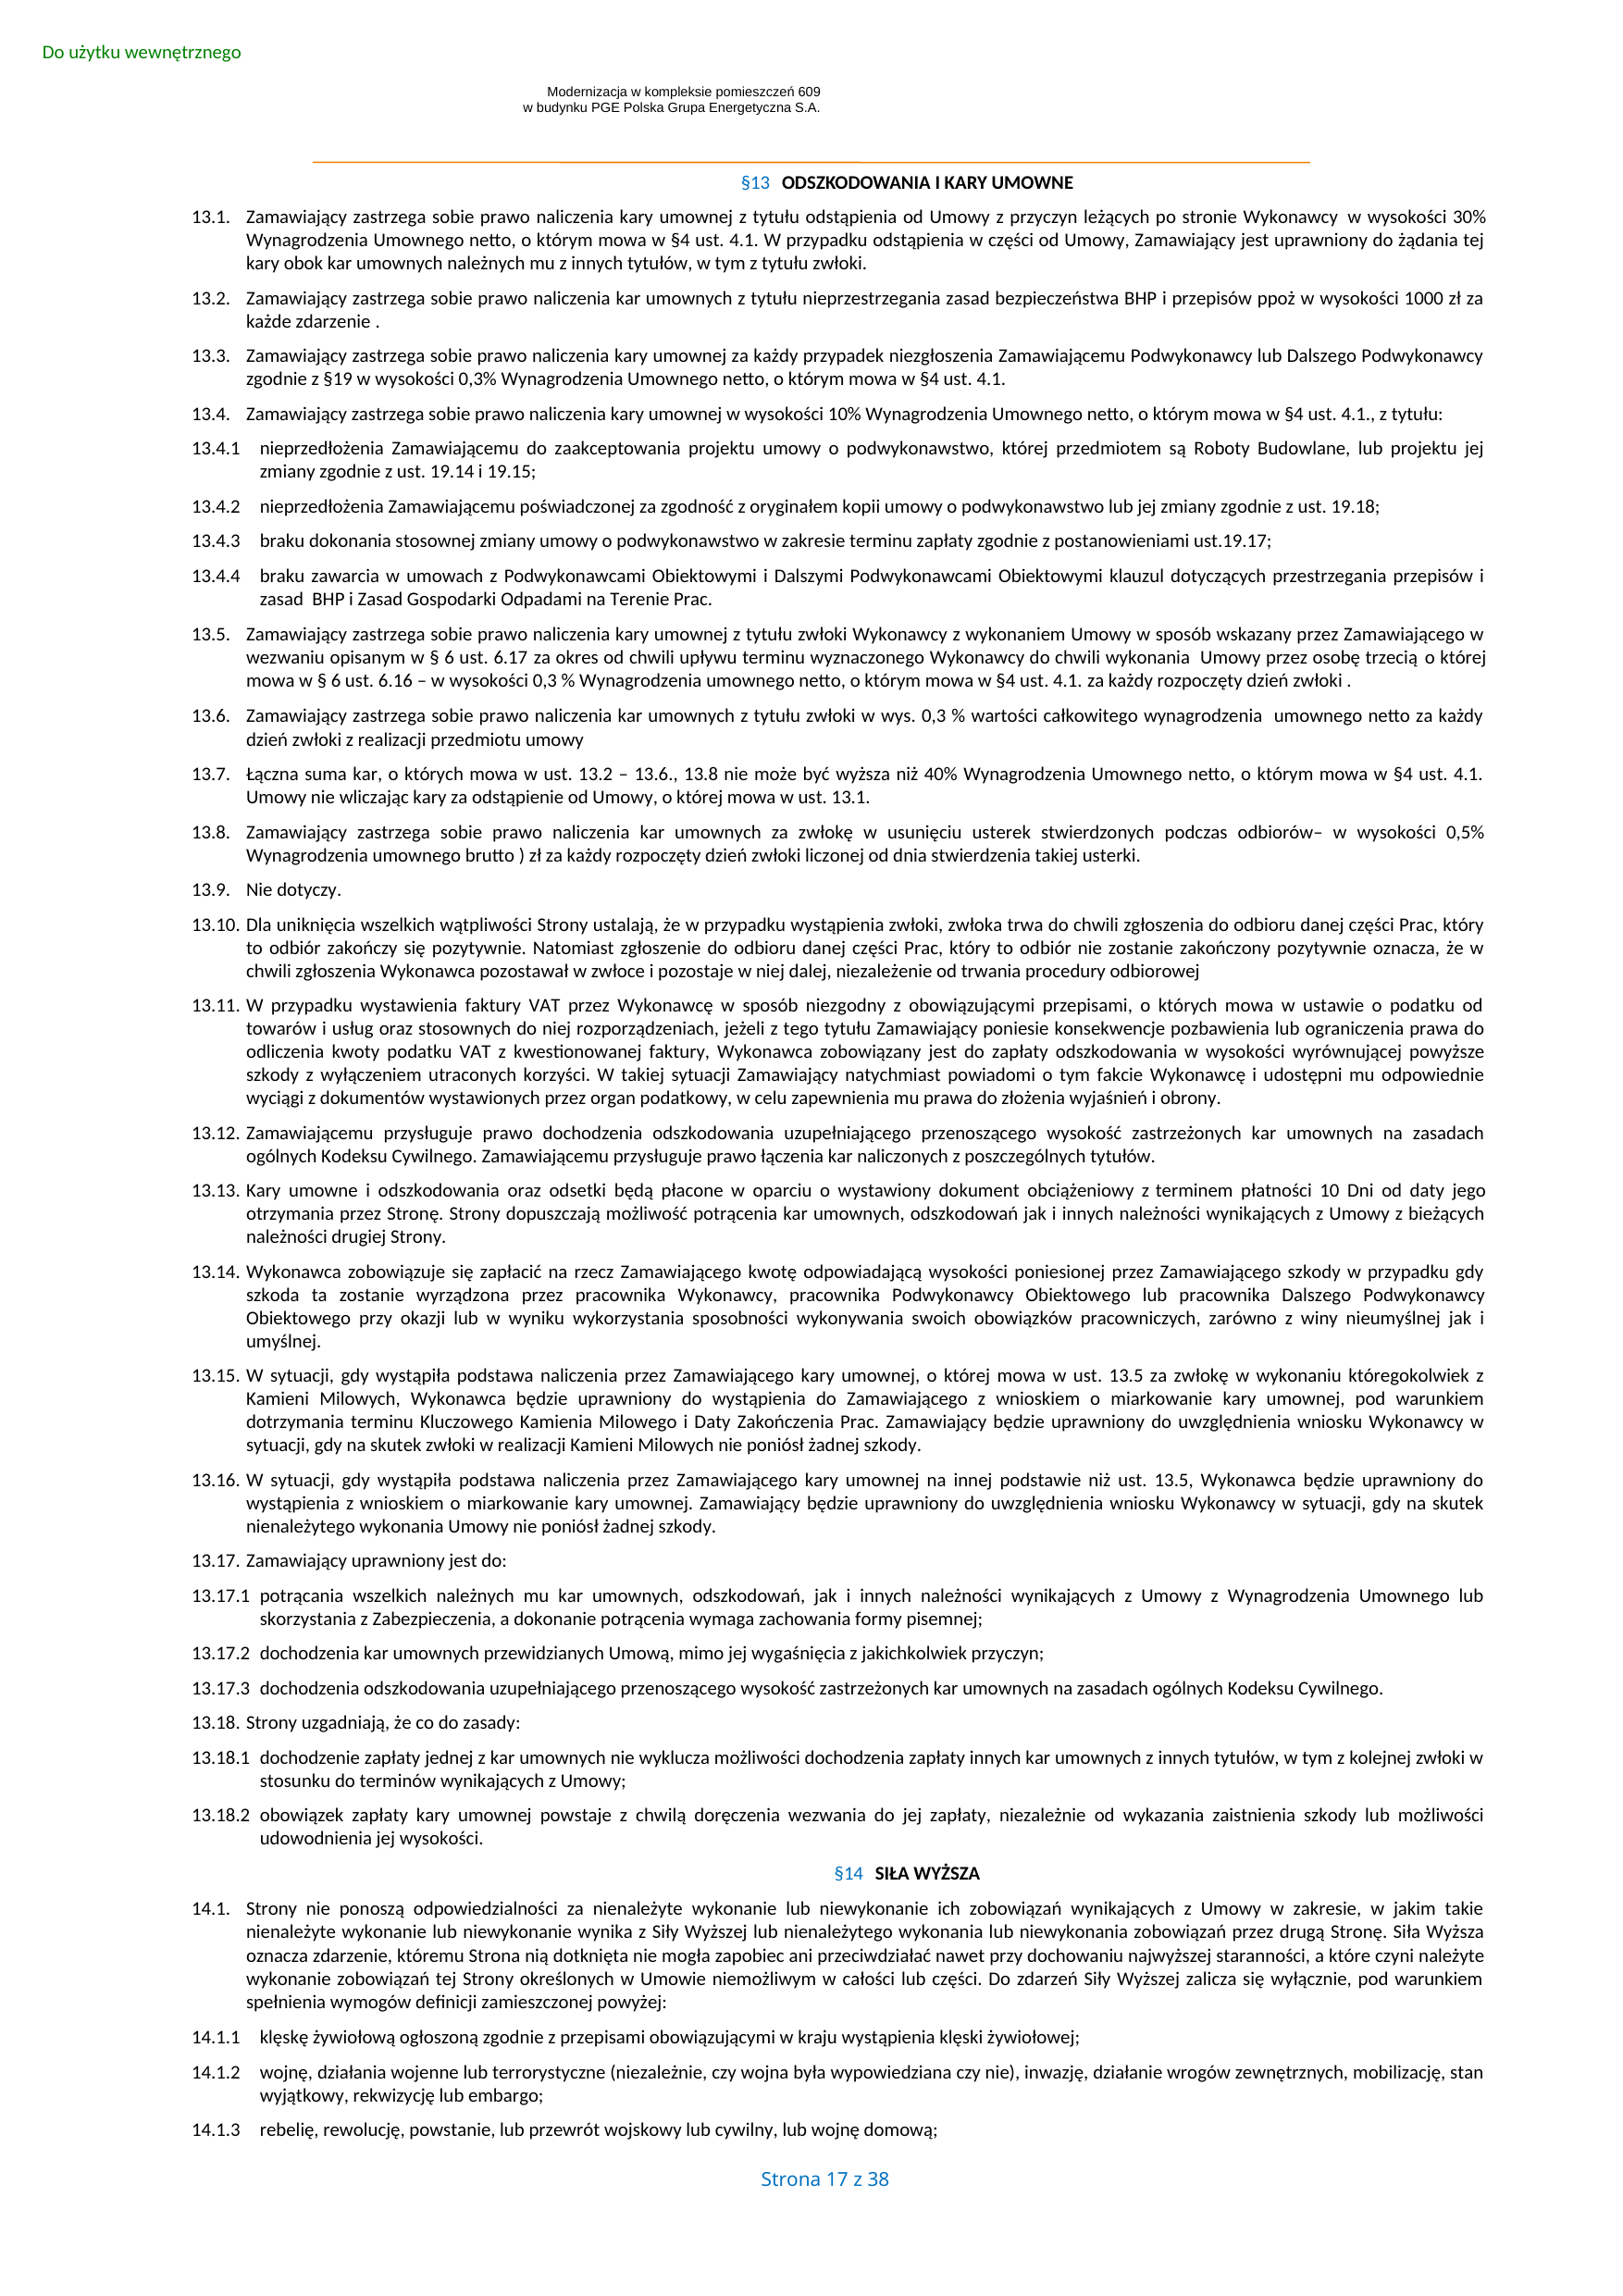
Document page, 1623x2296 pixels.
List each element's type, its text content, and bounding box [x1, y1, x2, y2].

subtitle dochodzenie zapłaty jednej z kar umownych nie wyklucza możliwości dochodzenia zapłaty innych kar umownych z innych tytułów, w tym z kolejnej zwłoki w stosunku do terminów wynikających z Umowy; [192, 1745, 1486, 1792]
subtitle Zamawiający zastrzega sobie prawo naliczenia kary umownej w wysokości 10% Wynagrodzenia Umownego netto, o którym mowa w §4 ust. 4.1., z tytułu: [192, 402, 1486, 425]
subtitle Zamawiający zastrzega sobie prawo naliczenia kar umownych z tytułu zwłoki w wys. 0,3 % wartości całkowitego wynagrodzenia umownego netto za każdy dzień zwłoki z realizacji przedmiotu umowy [192, 704, 1486, 751]
subtitle Zamawiający zastrzega sobie prawo naliczenia kary umownej za każdy przypadek niezgłoszenia Zamawiającemu Podwykonawcy lub Dalszego Podwykonawcy zgodnie z §19 w wysokości 0,3% Wynagrodzenia Umownego netto, o którym mowa w §4 ust. 4.1. [192, 344, 1486, 391]
subtitle dochodzenia odszkodowania uzupełniającego przenoszącego wysokość zastrzeżonych kar umownych na zasadach ogólnych Kodeksu Cywilnego. [192, 1676, 1486, 1699]
subtitle Zamawiający uprawniony jest do: [192, 1549, 1486, 1572]
subtitle Strony uzgadniają, że co do zasady: [192, 1711, 1486, 1734]
subtitle Wykonawca zobowiązuje się zapłacić na rzecz Zamawiającego kwotę odpowiadającą wysokości poniesionej przez Zamawiającego szkody w przypadku gdy szkoda ta zostanie wyrządzona przez pracownika Wykonawcy, pracownika Podwykonawcy Obiektowego lub pracownika Dalszego Podwykonawcy Obiektowego przy okazji lub w wyniku wykorzystania sposobności wykonywania swoich obowiązków pracowniczych, zarówno z winy nieumyślnej jak i umyślnej. [192, 1260, 1486, 1352]
subtitle W przypadku wystawienia faktury VAT przez Wykonawcę w sposób niezgodny z obowiązującymi przepisami, o których mowa w ustawie o podatku od towarów i usług oraz stosownych do niej rozporządzeniach, jeżeli z tego tytułu Zamawiający poniesie konsekwencje pozbawienia lub ograniczenia prawa do odliczenia kwoty podatku VAT z kwestionowanej faktury, Wykonawca zobowiązany jest do zapłaty odszkodowania w wysokości wyrównującej powyższe szkody z wyłączeniem utraconych korzyści. W takiej sytuacji Zamawiający natychmiast powiadomi o tym fakcie Wykonawcę i udostępni mu odpowiednie wyciągi z dokumentów wystawionych przez organ podatkowy, w celu zapewnienia mu prawa do złożenia wyjaśnień i obrony. [192, 994, 1486, 1110]
subtitle nieprzedłożenia Zamawiającemu do zaakceptowania projektu umowy o podwykonawstwo, której przedmiotem są Roboty Budowlane, lub projektu jej zmiany zgodnie z ust. 19.14 i 19.15; [192, 437, 1486, 483]
subtitle Nie dotyczy. [192, 878, 1486, 901]
subtitle nieprzedłożenia Zamawiającemu poświadczonej za zgodność z oryginałem kopii umowy o podwykonawstwo lub jej zmiany zgodnie z ust. 19.18; [192, 494, 1486, 517]
subtitle W sytuacji, gdy wystąpiła podstawa naliczenia przez Zamawiającego kary umownej na innej podstawie niż ust. 13.5, Wykonawca będzie uprawniony do wystąpienia z wnioskiem o miarkowanie kary umownej. Zamawiający będzie uprawniony do uwzględnienia wniosku Wykonawcy w sytuacji, gdy na skutek nienależytego wykonania Umowy nie poniósł żadnej szkody. [192, 1468, 1486, 1537]
subtitle rebelię, rewolucję, powstanie, lub przewrót wojskowy lub cywilny, lub wojnę domową; [192, 2117, 1486, 2141]
subtitle braku dokonania stosownej zmiany umowy o podwykonawstwo w zakresie terminu zapłaty zgodnie z postanowieniami ust.19.17; [192, 529, 1486, 552]
subtitle Zamawiający zastrzega sobie prawo naliczenia kar umownych z tytułu nieprzestrzegania zasad bezpieczeństwa BHP i przepisów ppoż w wysokości 1000 zł za każde zdarzenie . [192, 286, 1486, 332]
subtitle W sytuacji, gdy wystąpiła podstawa naliczenia przez Zamawiającego kary umownej, o której mowa w ust. 13.5 za zwłokę w wykonaniu któregokolwiek z Kamieni Milowych, Wykonawca będzie uprawniony do wystąpienia do Zamawiającego z wnioskiem o miarkowanie kary umownej, pod warunkiem dotrzymania terminu Kluczowego Kamienia Milowego i Daty Zakończenia Prac. Zamawiający będzie uprawniony do uwzględnienia wniosku Wykonawcy w sytuacji, gdy na skutek zwłoki w realizacji Kamieni Milowych nie poniósł żadnej szkody. [192, 1364, 1486, 1457]
subtitle Zamawiający zastrzega sobie prawo naliczenia kary umownej z tytułu odstąpienia od Umowy z przyczyn leżących po stronie Wykonawcy w wysokości 30% Wynagrodzenia Umownego netto, o którym mowa w §4 ust. 4.1. W przypadku odstąpienia w części od Umowy, Zamawiający jest uprawniony do żądania tej kary obok kar umownych należnych mu z innych tytułów, w tym z tytułu zwłoki. [192, 205, 1486, 275]
subtitle Zamawiający zastrzega sobie prawo naliczenia kary umownej z tytułu zwłoki Wykonawcy z wykonaniem Umowy w sposób wskazany przez Zamawiającego w wezwaniu opisanym w § 6 ust. 6.17 za okres od chwili upływu terminu wyznaczonego Wykonawcy do chwili wykonania Umowy przez osobę trzecią o której mowa w § 6 ust. 6.16 – w wysokości 0,3 % Wynagrodzenia umownego netto, o którym mowa w §4 ust. 4.1. za każdy rozpoczęty dzień zwłoki . [192, 622, 1486, 692]
subtitle dochodzenia kar umownych przewidzianych Umową, mimo jej wygaśnięcia z jakichkolwiek przyczyn; [192, 1642, 1486, 1665]
subtitle ODSZKODOWANIA I KARY UMOWNE [328, 170, 1486, 193]
subtitle wojnę, działania wojenne lub terrorystyczne (niezależnie, czy wojna była wypowiedziana czy nie), inwazję, działanie wrogów zewnętrznych, mobilizację, stan wyjątkowy, rekwizycję lub embargo; [192, 2060, 1486, 2106]
subtitle potrącania wszelkich należnych mu kar umownych, odszkodowań, jak i innych należności wynikających z Umowy z Wynagrodzenia Umownego lub skorzystania z Zabezpieczenia, a dokonanie potrącenia wymaga zachowania formy pisemnej; [192, 1583, 1486, 1630]
subtitle Łączna suma kar, o których mowa w ust. 13.2 – 13.6., 13.8 nie może być wyższa niż 40% Wynagrodzenia Umownego netto, o którym mowa w §4 ust. 4.1. Umowy nie wliczając kary za odstąpienie od Umowy, o której mowa w ust. 13.1. [192, 763, 1486, 809]
subtitle Strony nie ponoszą odpowiedzialności za nienależyte wykonanie lub niewykonanie ich zobowiązań wynikających z Umowy w zakresie, w jakim takie nienależyte wykonanie lub niewykonanie wynika z Siły Wyższej lub nienależytego wykonania lub niewykonania zobowiązań przez drugą Stronę. Siła Wyższa oznacza zdarzenie, któremu Strona nią dotknięta nie mogła zapobiec ani przeciwdziałać nawet przy dochowaniu najwyższej staranności, a które czyni należyte wykonanie zobowiązań tej Strony określonych w Umowie niemożliwym w całości lub części. Do zdarzeń Siły Wyższej zalicza się wyłącznie, pod warunkiem spełnienia wymogów definicji zamieszczonej powyżej: [192, 1896, 1486, 2014]
subtitle Zamawiającemu przysługuje prawo dochodzenia odszkodowania uzupełniającego przenoszącego wysokość zastrzeżonych kar umownych na zasadach ogólnych Kodeksu Cywilnego. Zamawiającemu przysługuje prawo łączenia kar naliczonych z poszczególnych tytułów. [192, 1121, 1486, 1167]
subtitle braku zawarcia w umowach z Podwykonawcami Obiektowymi i Dalszymi Podwykonawcami Obiektowymi klauzul dotyczących przestrzegania przepisów i zasad BHP i Zasad Gospodarki Odpadami na Terenie Prac. [192, 564, 1486, 610]
subtitle Zamawiający zastrzega sobie prawo naliczenia kar umownych za zwłokę w usunięciu usterek stwierdzonych podczas odbiorów– w wysokości 0,5% Wynagrodzenia umownego brutto ) zł za każdy rozpoczęty dzień zwłoki liczonej od dnia stwierdzenia takiej usterki. [192, 820, 1486, 866]
subtitle Dla uniknięcia wszelkich wątpliwości Strony ustalają, że w przypadku wystąpienia zwłoki, zwłoka trwa do chwili zgłoszenia do odbioru danej części Prac, który to odbiór zakończy się pozytywnie. Natomiast zgłoszenie do odbioru danej części Prac, który to odbiór nie zostanie zakończony pozytywnie oznacza, że w chwili zgłoszenia Wykonawca pozostawał w zwłoce i pozostaje w niej dalej, niezależenie od trwania procedury odbiorowej [192, 912, 1486, 982]
subtitle obowiązek zapłaty kary umownej powstaje z chwilą doręczenia wezwania do jej zapłaty, niezależnie od wykazania zaistnienia szkody lub możliwości udowodnienia jej wysokości. [192, 1804, 1486, 1850]
subtitle SIŁA WYŻSZA [328, 1861, 1486, 1884]
subtitle Kary umowne i odszkodowania oraz odsetki będą płacone w oparciu o wystawiony dokument obciążeniowy z terminem płatności 10 Dni od daty jego otrzymania przez Stronę. Strony dopuszczają możliwość potrącenia kar umownych, odszkodowań jak i innych należności wynikających z Umowy z bieżących należności drugiej Strony. [192, 1179, 1486, 1248]
subtitle klęskę żywiołową ogłoszoną zgodnie z przepisami obowiązującymi w kraju wystąpienia klęski żywiołowej; [192, 2025, 1486, 2048]
